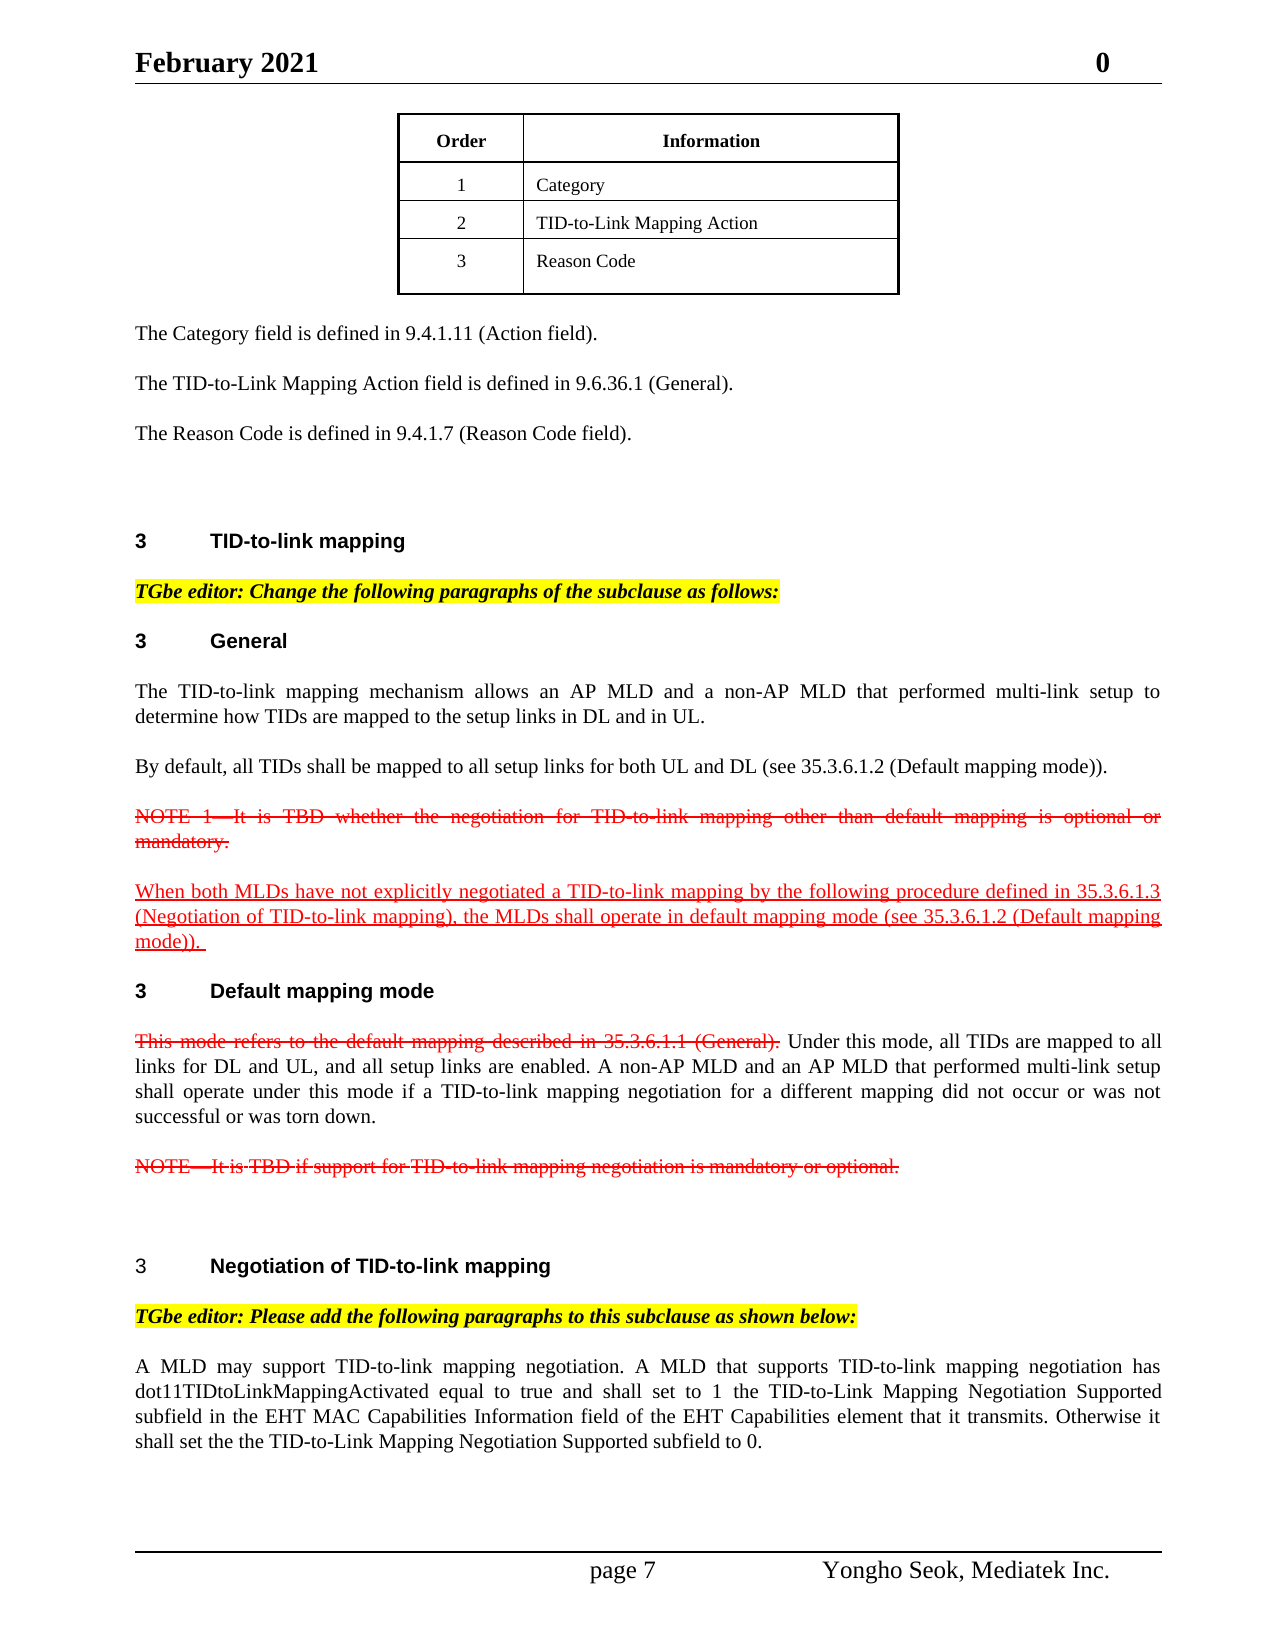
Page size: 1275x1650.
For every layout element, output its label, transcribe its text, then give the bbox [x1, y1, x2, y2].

text By default, all TIDs shall be mapped to all setup links for both UL and DL (see 35.3.6.1.2 (Default mapping mode)). [135, 753, 1162, 778]
table_cell 2 [400, 201, 523, 238]
text This mode refers to the default mapping described in 35.3.6.1.1 (General). Under this mode, all TIDs are mapped to all links for DL and UL, and all setup links are enabled. A non-AP MLD and an AP MLD that performed multi-link setup shall operate under this mode if a TID-to-link mapping negotiation for a different mapping did not occur or was not successful or was torn down. [135, 1028, 1162, 1128]
table_cell Information [524, 115, 897, 161]
list Default mapping mode [135, 978, 1162, 1003]
text TGbe editor: Change the following paragraphs of the subclause as follows: [135, 578, 1162, 603]
text When both MLDs have not explicitly negotiated a TID-to-link mapping by the following procedure defined in 35.3.6.1.3 (Negotiation of TID-to-link mapping), the MLDs shall operate in default mapping mode (see 35.3.6.1.2 (Default mapping mode)). [135, 878, 1162, 924]
text The Category field is defined in 9.4.1.11 (Action field). [135, 320, 1162, 345]
text TGbe editor: Please add the following paragraphs to this subclause as shown below: [135, 1303, 1162, 1328]
text NOTE 1—It is TBD whether the negotiation for TID-to-link mapping other than default mapping is optional or mandatory. [135, 803, 1162, 853]
table_cell 3 [400, 239, 523, 292]
table_cell Reason Code [524, 239, 897, 292]
text NOTE—It is TBD if support for TID-to-link mapping negotiation is mandatory or optional. [135, 1153, 1162, 1178]
table_cell 1 [400, 163, 523, 200]
text The TID-to-link mapping mechanism allows an AP MLD and a non-AP MLD that performed multi-link setup to determine how TIDs are mapped to the setup links in DL and in UL. [135, 678, 1162, 728]
text When both MLDs have not explicitly negotiated a TID-to-link mapping by the following procedure defined in 35.3.6.1.3 (Negotiation of TID-to-link mapping), the MLDs shall operate in default mapping mode (see 35.3.6.1.2 (Default mapping mode)). [135, 926, 1162, 953]
table_cell TID-to-Link Mapping Action [524, 201, 897, 238]
table_cell Order [400, 115, 523, 161]
list TID-to-link mapping [135, 528, 1162, 553]
list Negotiation of TID-to-link mapping [135, 1253, 1162, 1278]
list General [135, 628, 1162, 653]
table_cell Category [524, 163, 897, 200]
text The TID-to-Link Mapping Action field is defined in 9.6.36.1 (General). [135, 370, 1162, 395]
text A MLD may support TID-to-link mapping negotiation. A MLD that supports TID-to-link mapping negotiation has dot11TIDtoLinkMappingActivated equal to true and shall set to 1 the TID-to-Link Mapping Negotiation Supported subfield in the EHT MAC Capabilities Information field of the EHT Capabilities element that it transmits. Otherwise it shall set the the TID-to-Link Mapping Negotiation Supported subfield to 0. [135, 1353, 1162, 1453]
text The Reason Code is defined in 9.4.1.7 (Reason Code field). [135, 420, 1162, 445]
